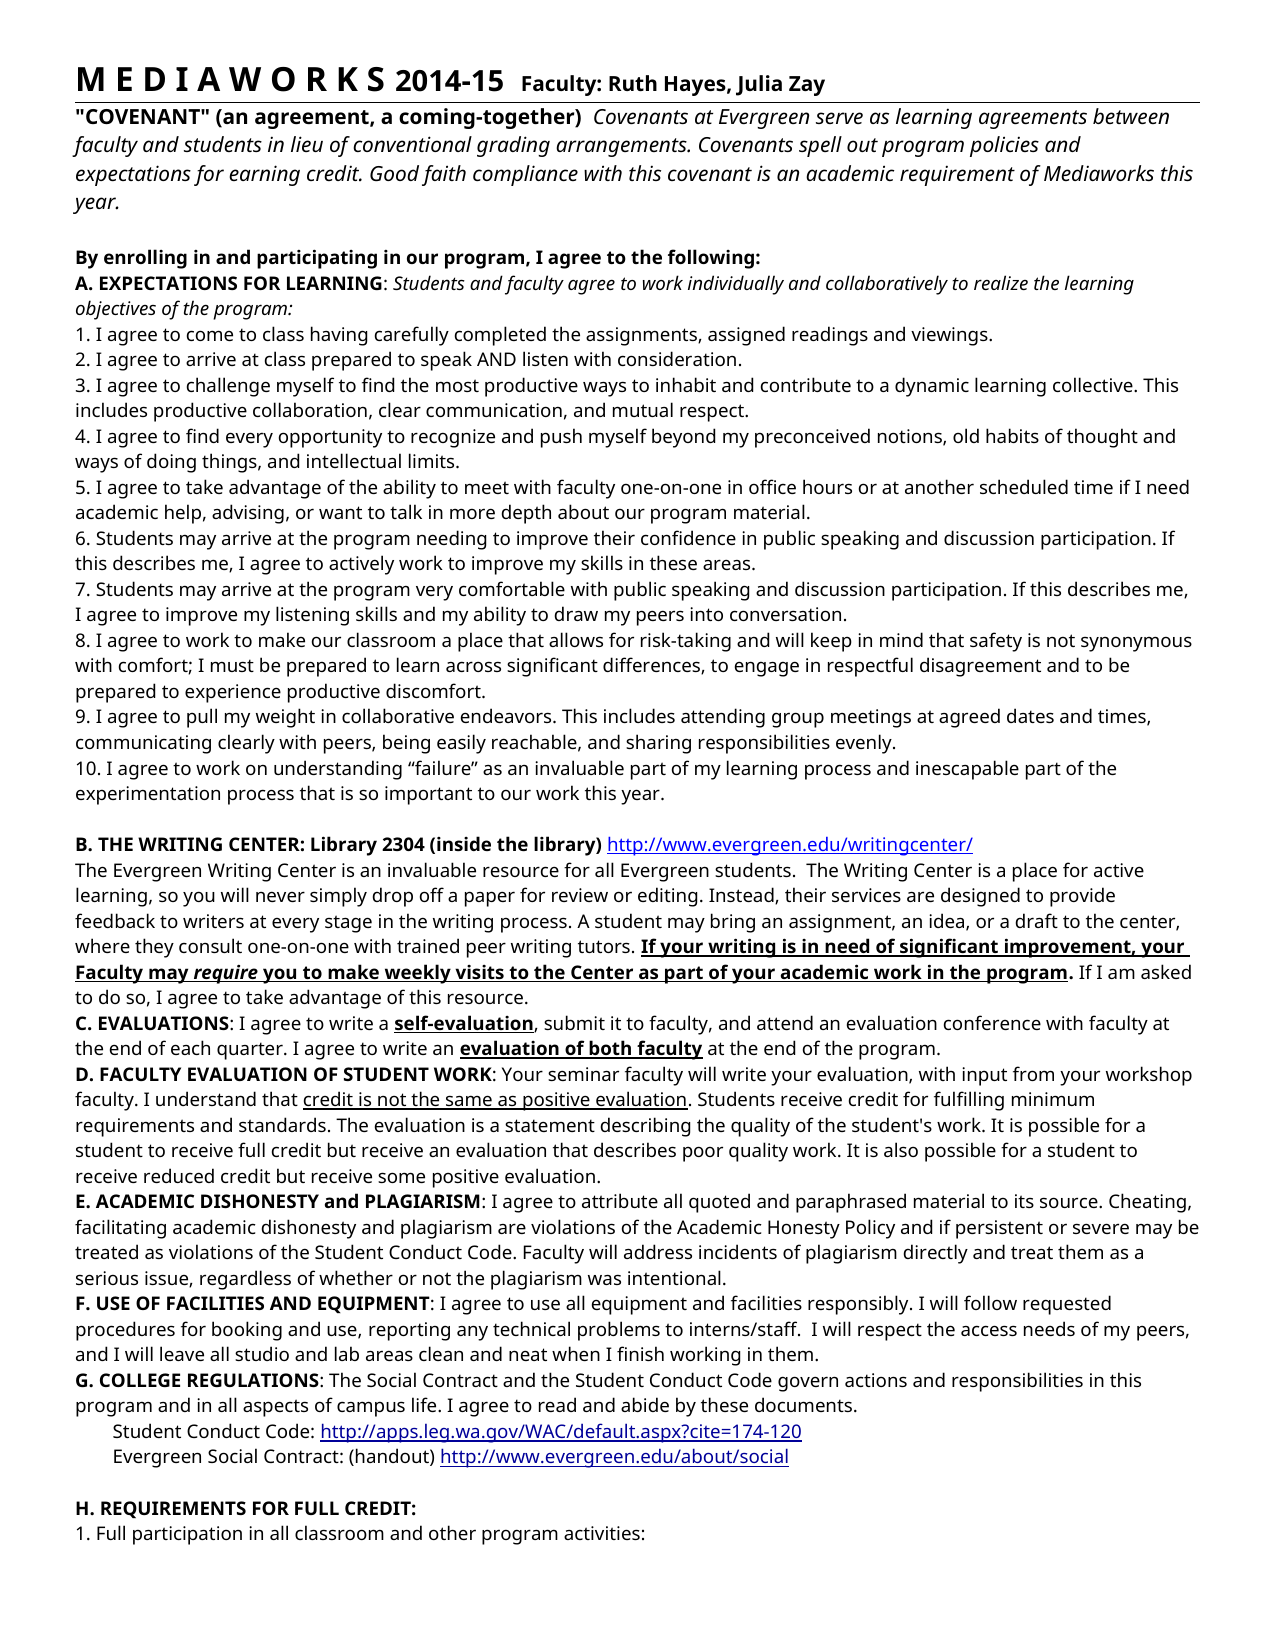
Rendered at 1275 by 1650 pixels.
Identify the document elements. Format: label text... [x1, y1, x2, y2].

text G. COLLEGE REGULATIONS: The Social Contract and the Student Conduct Code govern actions and responsibilities in this program and in all aspects of campus life. I agree to read and abide by these documents. [75, 1367, 1200, 1418]
text D. FACULTY EVALUATION OF STUDENT WORK: Your seminar faculty will write your evaluation, with input from your workshop faculty. I understand that credit is not the same as positive evaluation. Students receive credit for fulfilling minimum requirements and standards. The evaluation is a statement describing the quality of the student's work. It is possible for a student to receive full credit but receive an evaluation that describes poor quality work. It is also possible for a student to receive reduced credit but receive some positive evaluation. [75, 1061, 1200, 1189]
text F. USE OF FACILITIES AND EQUIPMENT: I agree to use all equipment and facilities responsibly. I will follow requested procedures for booking and use, reporting any technical problems to interns/staff. I will respect the access needs of my peers, and I will leave all studio and lab areas clean and neat when I finish working in them. [75, 1291, 1200, 1367]
text E. ACADEMIC DISHONESTY and PLAGIARISM: I agree to attribute all quoted and paraphrased material to its source. Cheating, facilitating academic dishonesty and plagiarism are violations of the Academic Honesty Policy and if persistent or severe may be treated as violations of the Student Conduct Code. Faculty will address incidents of plagiarism directly and treat them as a serious issue, regardless of whether or not the plagiarism was intentional. [75, 1189, 1200, 1291]
list I agree to arrive at class prepared to speak AND listen with consideration. [75, 346, 1200, 372]
list I agree to find every opportunity to recognize and push myself beyond my preconceived notions, old habits of thought and ways of doing things, and intellectual limits. [75, 423, 1200, 474]
list I agree to work to make our classroom a place that allows for risk-taking and will keep in mind that safety is not synonymous with comfort; I must be prepared to learn across significant differences, to engage in respectful disagreement and to be prepared to experience productive discomfort. [75, 627, 1200, 704]
text H. REQUIREMENTS FOR FULL CREDIT: [75, 1495, 1200, 1520]
text "COVENANT" (an agreement, a coming-together) Covenants at Evergreen serve as learning agreements between faculty and students in lieu of conventional grading arrangements. Covenants spell out program policies and expectations for earning credit. Good faith compliance with this covenant is an academic requirement of Mediaworks this year. [75, 103, 1200, 216]
list I agree to work on understanding “failure” as an invaluable part of my learning process and inescapable part of the experimentation process that is so important to our work this year. [75, 755, 1200, 806]
list I agree to challenge myself to find the most productive ways to inhabit and contribute to a dynamic learning collective. This includes productive collaboration, clear communication, and mutual respect. [75, 372, 1200, 423]
list I agree to come to class having carefully completed the assignments, assigned readings and viewings. [75, 321, 1200, 346]
text The Evergreen Writing Center is an invaluable resource for all Evergreen students. The Writing Center is a place for active learning, so you will never simply drop off a paper for review or editing. Instead, their services are designed to provide feedback to writers at every stage in the writing process. A student may bring an assignment, an idea, or a draft to the center, where they consult one-on-one with trained peer writing tutors. If your writing is in need of significant improvement, your Faculty may require you to make weekly visits to the Center as part of your academic work in the program. If I am asked to do so, I agree to take advantage of this resource. [75, 857, 1200, 1010]
text Evergreen Social Contract: (handout) http://www.evergreen.edu/about/social [112, 1444, 1200, 1469]
text C. EVALUATIONS: I agree to write a self-evaluation, submit it to faculty, and attend an evaluation conference with faculty at the end of each quarter. I agree to write an evaluation of both faculty at the end of the program. [75, 1010, 1200, 1061]
text B. THE WRITING CENTER: Library 2304 (inside the library) http://www.evergreen.edu/writingcenter/ [75, 831, 1200, 857]
list I agree to take advantage of the ability to meet with faculty one-on-one in office hours or at another scheduled time if I need academic help, advising, or want to talk in more depth about our program material. [75, 474, 1200, 525]
text A. EXPECTATIONS FOR LEARNING: Students and faculty agree to work individually and collaboratively to realize the learning objectives of the program: [75, 270, 1200, 321]
list Students may arrive at the program very comfortable with public speaking and discussion participation. If this describes me, I agree to improve my listening skills and my ability to draw my peers into conversation. [75, 576, 1200, 627]
text Student Conduct Code: http://apps.leg.wa.gov/WAC/default.aspx?cite=174-120 [112, 1418, 1200, 1444]
list Students may arrive at the program needing to improve their confidence in public speaking and discussion participation. If this describes me, I agree to actively work to improve my skills in these areas. [75, 525, 1200, 576]
text By enrolling in and participating in our program, I agree to the following: [75, 244, 1200, 270]
text 1. Full participation in all classroom and other program activities: [75, 1520, 1200, 1546]
list I agree to pull my weight in collaborative endeavors. This includes attending group meetings at agreed dates and times, communicating clearly with peers, being easily reachable, and sharing responsibilities evenly. [75, 704, 1200, 755]
text M E D I A W O R K S 2014-15 Faculty: Ruth Hayes, Julia Zay [75, 56, 1200, 102]
